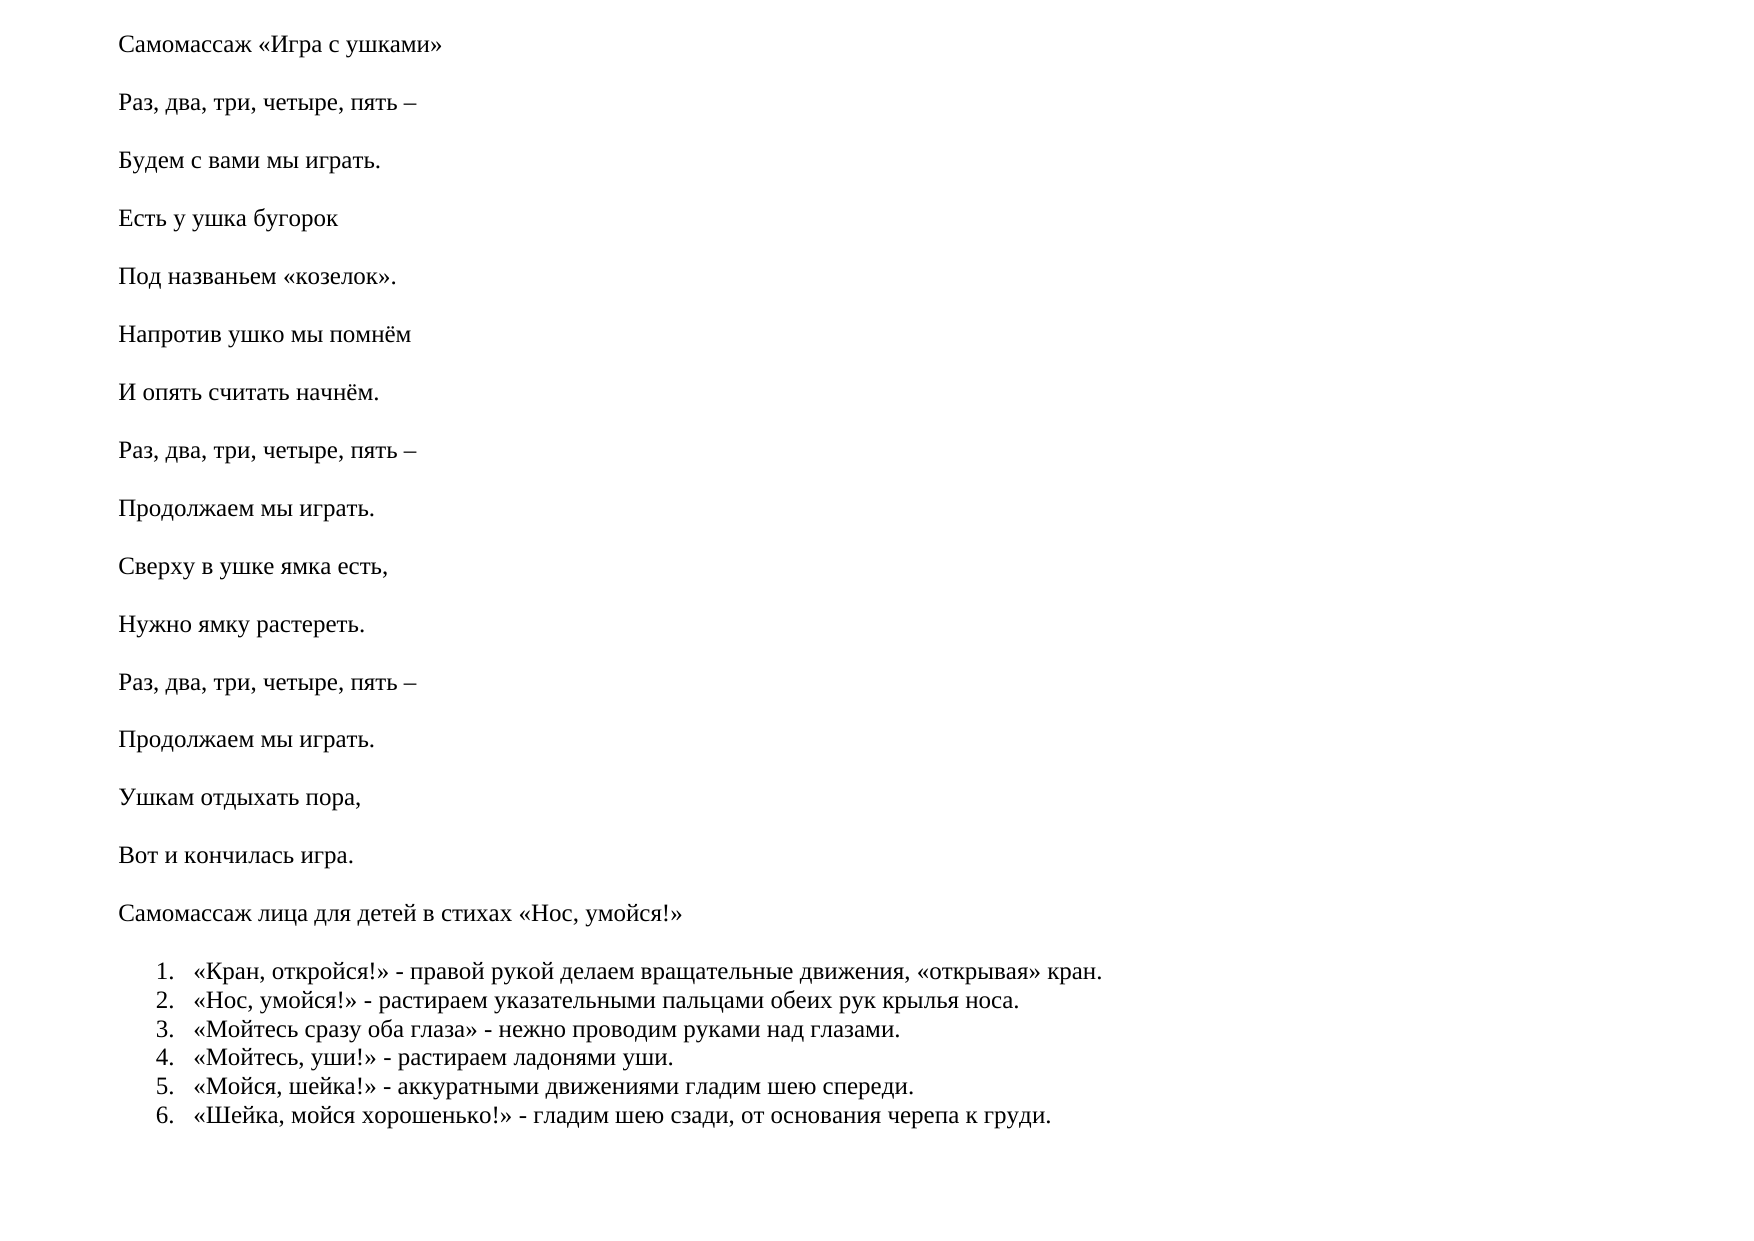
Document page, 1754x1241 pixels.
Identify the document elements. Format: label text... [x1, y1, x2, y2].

text Ушкам отдыхать пора, [118, 782, 1636, 811]
text И опять считать начнём. [118, 377, 1636, 406]
list «Шейка, мойся хорошенько!» - гладим шею сзади, от основания черепа к груди. [156, 1100, 1636, 1129]
text Раз, два, три, четыре, пять – [118, 667, 1636, 695]
list «Нос, умойся!» - растираем указательными пальцами обеих рук крылья носа. [156, 985, 1636, 1014]
text Продолжаем мы играть. [118, 493, 1636, 522]
text Есть у ушка бугорок [118, 203, 1636, 232]
text Под названьем «козелок». [118, 261, 1636, 290]
text Самомассаж лица для детей в стихах «Нос, умойся!» [118, 898, 1636, 927]
list «Кран, откройся!» - правой рукой делаем вращательные движения, «открывая» кран. [156, 956, 1636, 985]
text Раз, два, три, четыре, пять – [118, 435, 1636, 464]
text Нужно ямку растереть. [118, 609, 1636, 637]
list «Мойтесь, уши!» - растираем ладонями уши. [156, 1042, 1636, 1071]
text Самомассаж «Игра с ушками» [118, 29, 1636, 58]
text Вот и кончилась игра. [118, 840, 1636, 869]
text Продолжаем мы играть. [118, 724, 1636, 753]
list «Мойтесь сразу оба глаза» - нежно проводим руками над глазами. [156, 1014, 1636, 1042]
text Напротив ушко мы помнём [118, 319, 1636, 348]
text Сверху в ушке ямка есть, [118, 551, 1636, 579]
text Раз, два, три, четыре, пять – [118, 87, 1636, 116]
list «Мойся, шейка!» - аккуратными движениями гладим шею спереди. [156, 1071, 1636, 1100]
text Будем с вами мы играть. [118, 145, 1636, 174]
